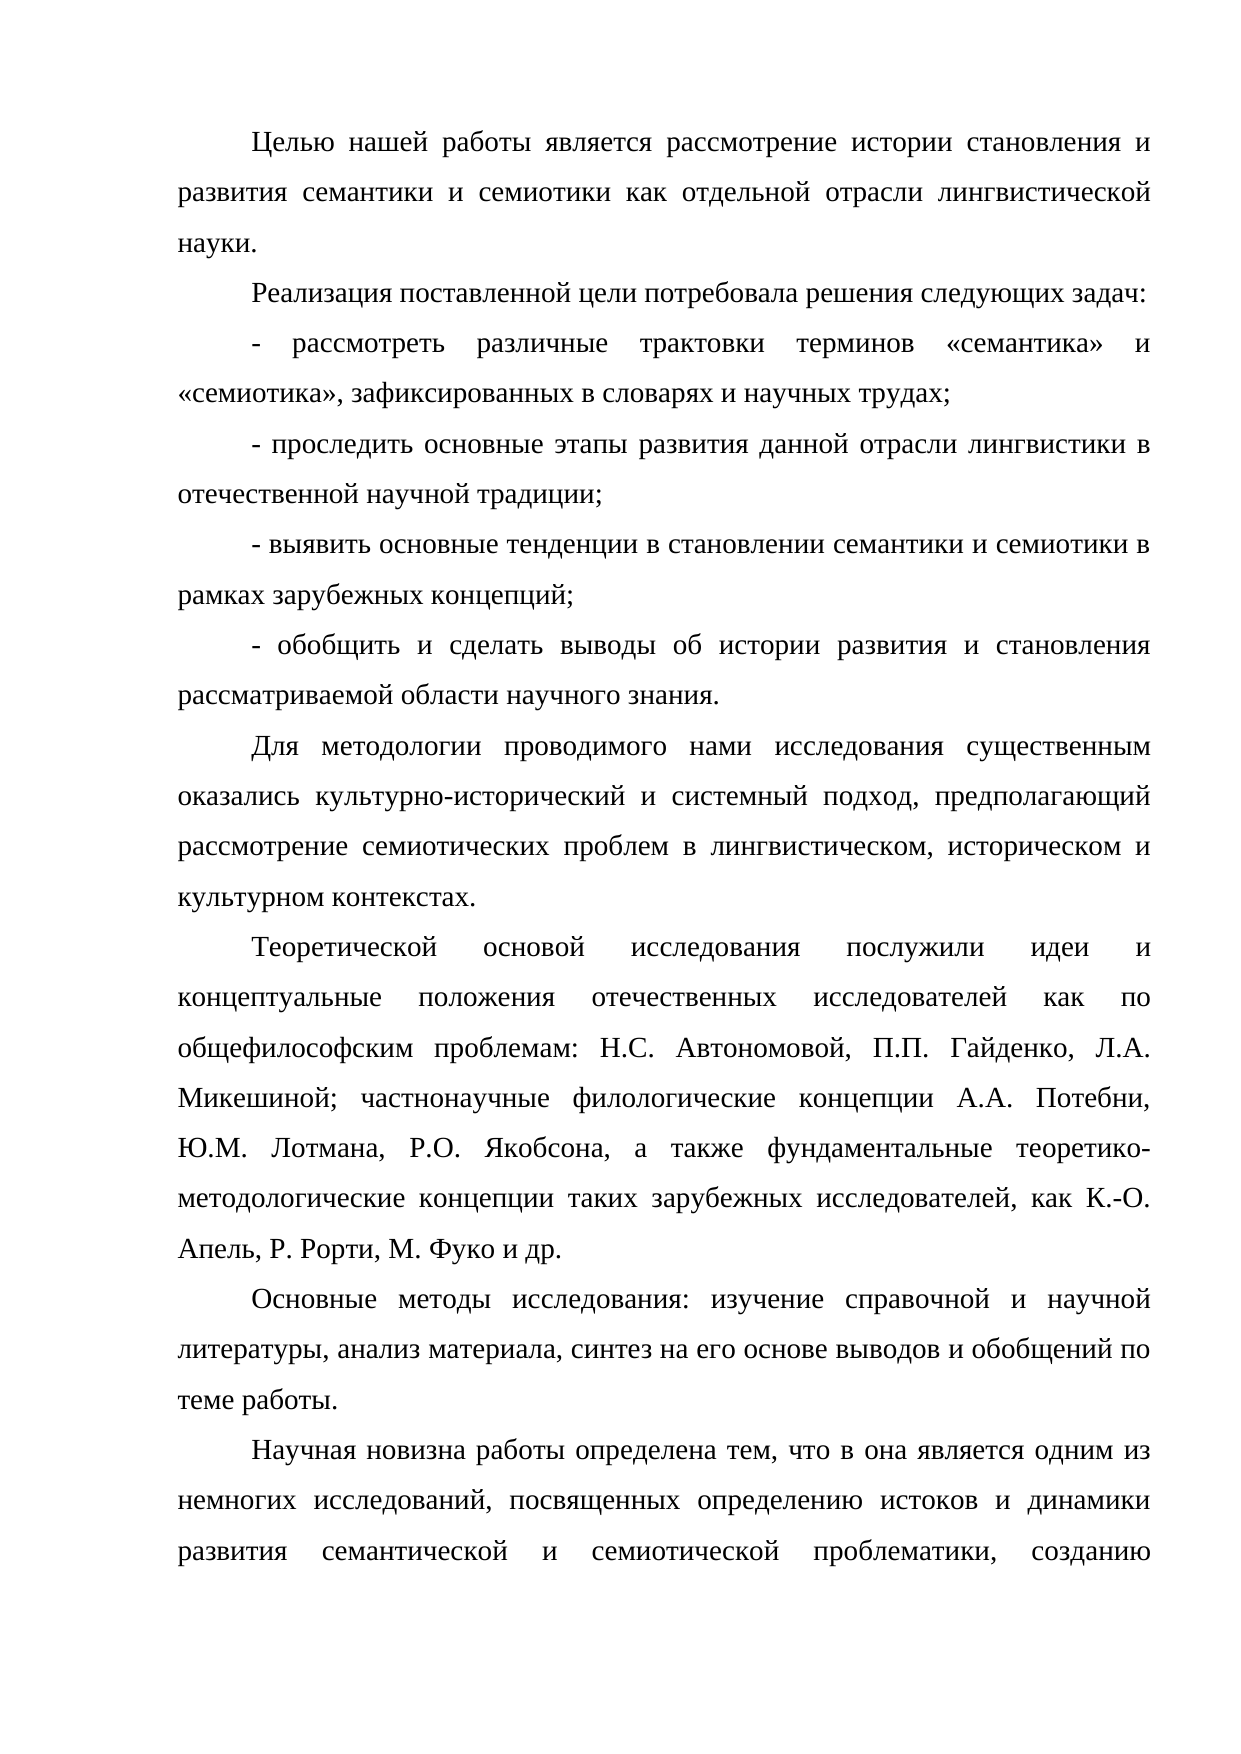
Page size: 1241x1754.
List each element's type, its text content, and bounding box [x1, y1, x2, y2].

text Теоретической основой исследования послужили идеи и концептуальные положения отечественных исследователей как по общефилософским проблемам: Н.С. Автономовой, П.П. Гайденко, Л.А. Микешиной; частнонаучные филологические концепции А.А. Потебни, Ю.М. Лотмана, P.O. Якобсона, а также фундаментальные теоретико-методологические концепции таких зарубежных исследователей, как К.-О. Апель, Р. Рорти, М. Фуко и др. [177, 929, 1152, 1264]
text - рассмотреть различные трактовки терминов «семантика» и «семиотика», зафиксированных в словарях и научных трудах; [177, 325, 1152, 409]
text Целью нашей работы является рассмотрение истории становления и развития семантики и семиотики как отдельной отрасли лингвистической науки. [177, 124, 1152, 258]
text Для методологии проводимого нами исследования существенным оказались культурно-исторический и системный подход, предполагающий рассмотрение семиотических проблем в лингвистическом, историческом и культурном контекстах. [177, 728, 1152, 912]
text Реализация поставленной цели потребовала решения следующих задач: [177, 275, 1152, 308]
text - выявить основные тенденции в становлении семантики и семиотики в рамках зарубежных концепций; [177, 527, 1152, 610]
text - обобщить и сделать выводы об истории развития и становления рассматриваемой области научного знания. [177, 627, 1152, 711]
text Основные методы исследования: изучение справочной и научной литературы, анализ материала, синтез на его основе выводов и обобщений по теме работы. [177, 1281, 1152, 1415]
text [177, 1432, 1152, 1566]
text - проследить основные этапы развития данной отрасли лингвистики в отечественной научной традиции; [177, 426, 1152, 510]
